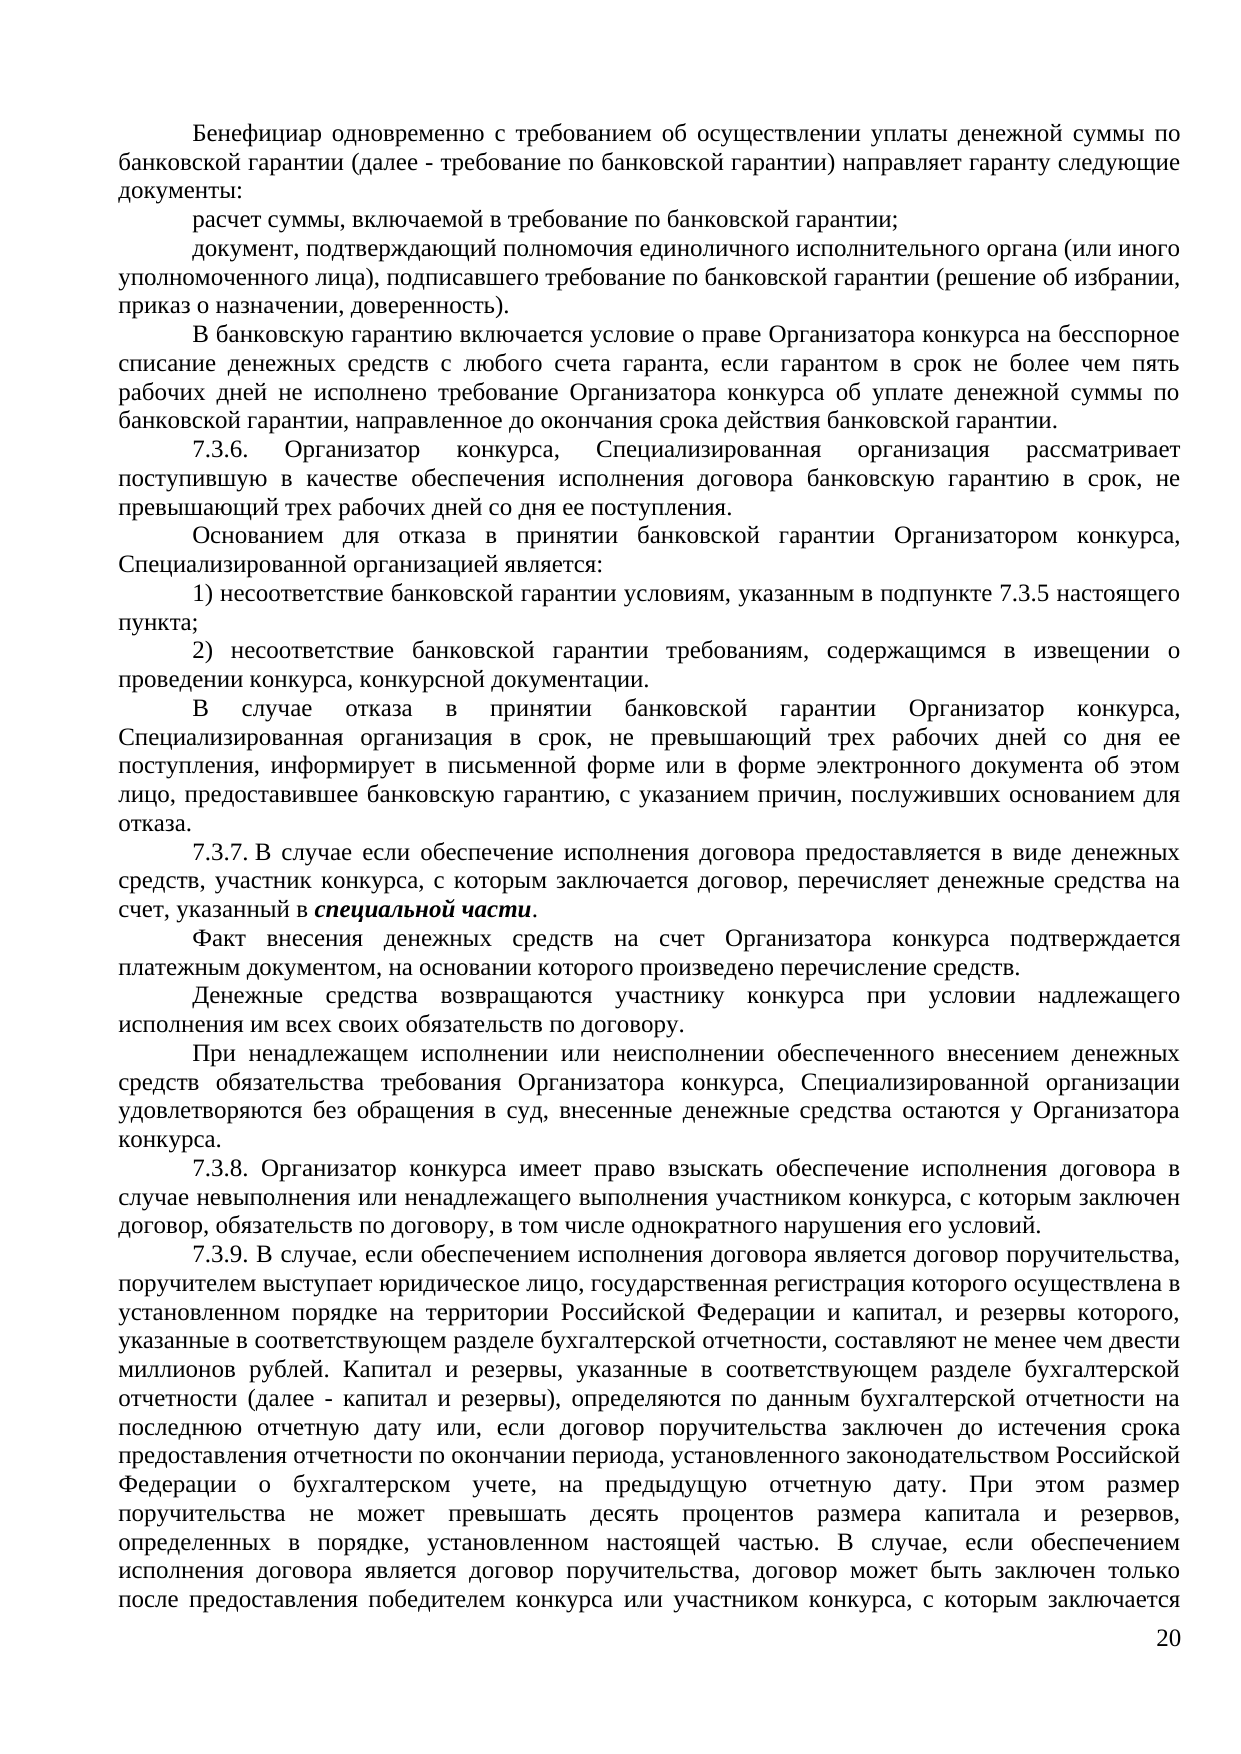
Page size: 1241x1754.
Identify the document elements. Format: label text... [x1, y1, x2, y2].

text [118, 1239, 1181, 1613]
text 7.3.6. Организатор конкурса, Специализированная организация рассматривает поступившую в качестве обеспечения исполнения договора банковскую гарантию в срок, не превышающий трех рабочих дней со дня ее поступления. [118, 434, 1181, 521]
text При ненадлежащем исполнении или неисполнении обеспеченного внесением денежных средств обязательства требования Организатора конкурса, Специализированной организации удовлетворяются без обращения в суд, внесенные денежные средства остаются у Организатора конкурса. [118, 1038, 1181, 1153]
text Денежные средства возвращаются участнику конкурса при условии надлежащего исполнения им всех своих обязательств по договору. [118, 981, 1181, 1038]
text Факт внесения денежных средств на счет Организатора конкурса подтверждается платежным документом, на основании которого произведено перечисление средств. [118, 923, 1181, 981]
text 1) несоответствие банковской гарантии условиям, указанным в подпункте 7.3.5 настоящего пункта; [118, 578, 1181, 636]
text 7.3.8. Организатор конкурса имеет право взыскать обеспечение исполнения договора в случае невыполнения или ненадлежащего выполнения участником конкурса, с которым заключен договор, обязательств по договору, в том числе однократного нарушения его условий. [118, 1153, 1181, 1239]
text В случае отказа в принятии банковской гарантии Организатор конкурса, Специализированная организация в срок, не превышающий трех рабочих дней со дня ее поступления, информирует в письменной форме или в форме электронного документа об этом лицо, предоставившее банковскую гарантию, с указанием причин, послуживших основанием для отказа. [118, 693, 1181, 837]
text Основанием для отказа в принятии банковской гарантии Организатором конкурса, Специализированной организацией является: [118, 521, 1181, 578]
text расчет суммы, включаемой в требование по банковской гарантии; [118, 204, 1181, 233]
text 7.3.7. В случае если обеспечение исполнения договора предоставляется в виде денежных средств, участник конкурса, с которым заключается договор, перечисляет денежные средства на счет, указанный в специальной части. [118, 837, 1181, 923]
text документ, подтверждающий полномочия единоличного исполнительного органа (или иного уполномоченного лица), подписавшего требование по банковской гарантии (решение об избрании, приказ о назначении, доверенность). [118, 233, 1181, 319]
text В банковскую гарантию включается условие о праве Организатора конкурса на бесспорное списание денежных средств с любого счета гаранта, если гарантом в срок не более чем пять рабочих дней не исполнено требование Организатора конкурса об уплате денежной суммы по банковской гарантии, направленное до окончания срока действия банковской гарантии. [118, 319, 1181, 434]
text 2) несоответствие банковской гарантии требованиям, содержащимся в извещении о проведении конкурса, конкурсной документации. [118, 636, 1181, 693]
text Бенефициар одновременно с требованием об осуществлении уплаты денежной суммы по банковской гарантии (далее - требование по банковской гарантии) направляет гаранту следующие документы: [118, 118, 1181, 204]
